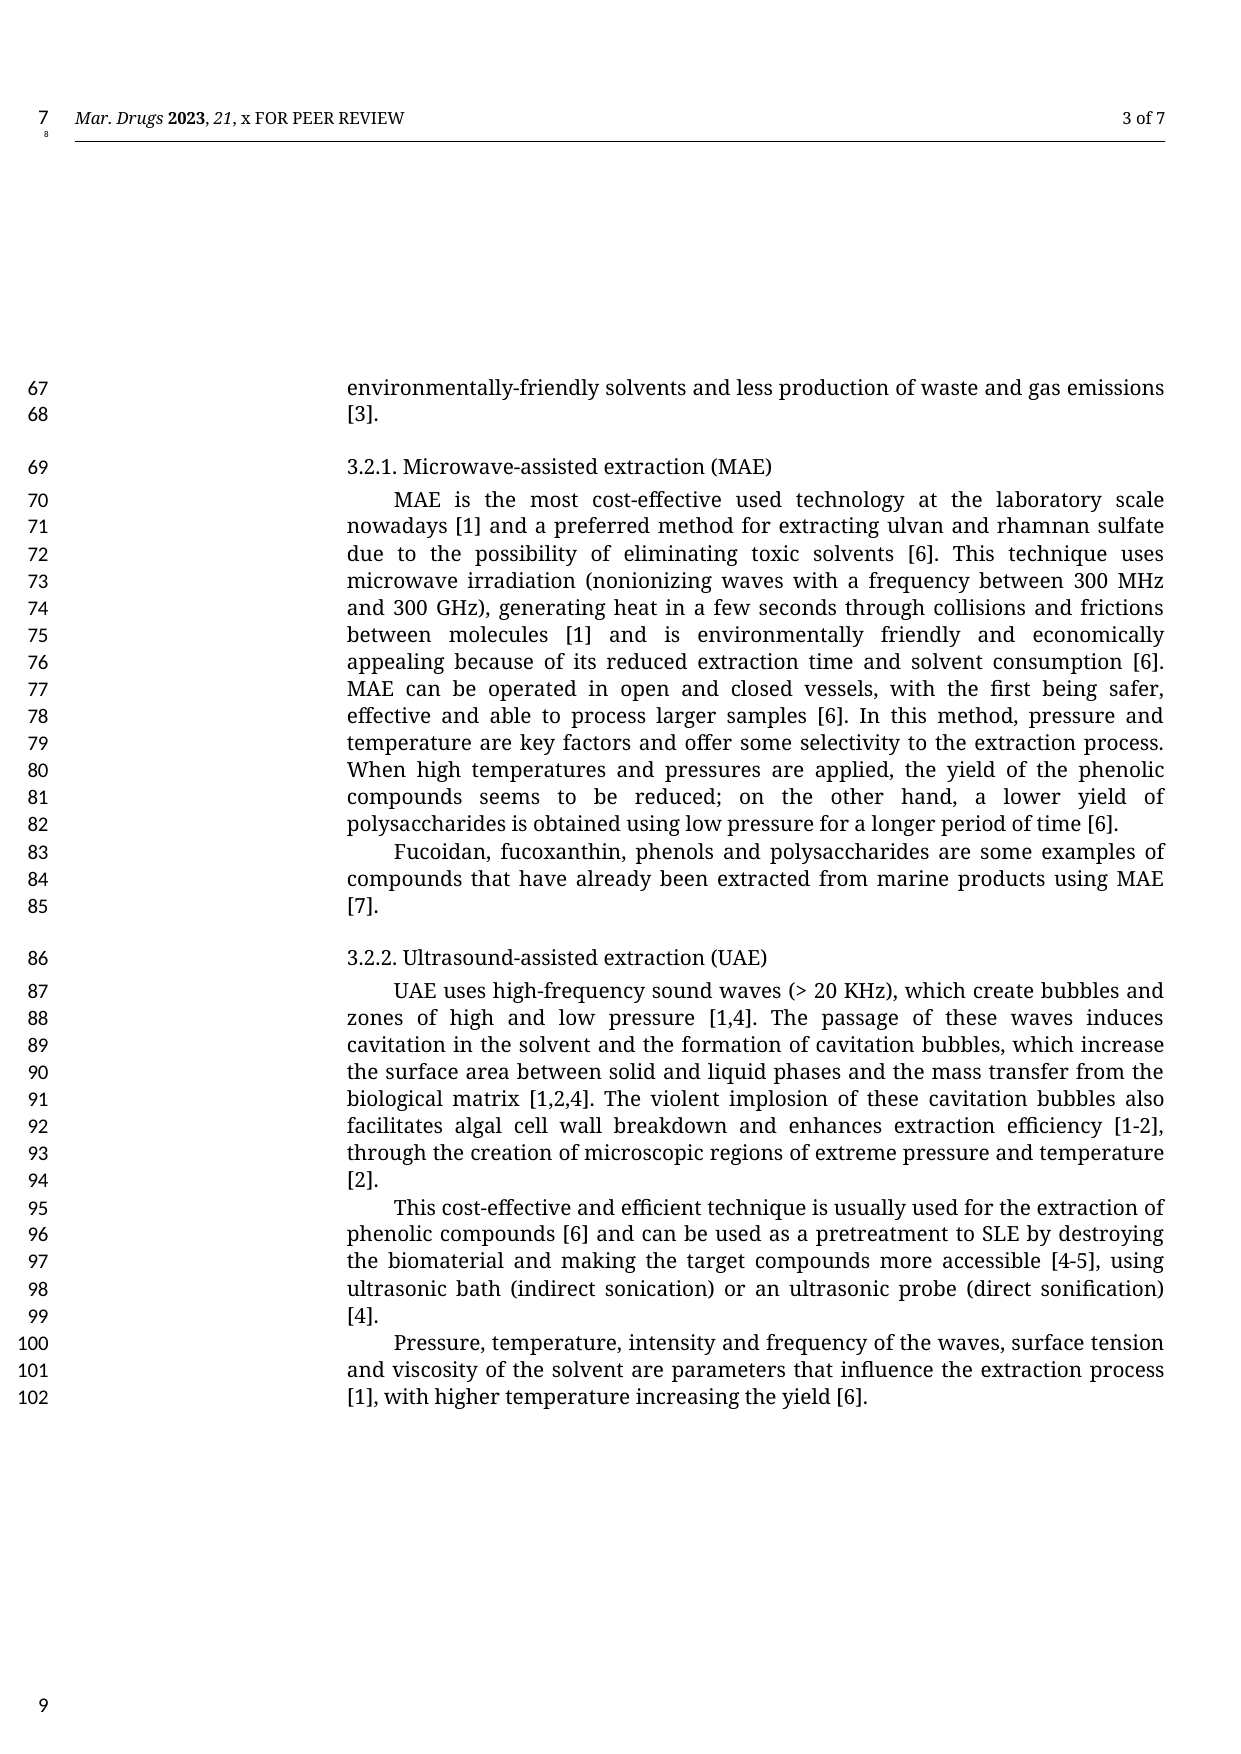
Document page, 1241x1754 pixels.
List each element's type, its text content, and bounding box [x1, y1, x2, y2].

text UAE uses high-frequency sound waves (> 20 KHz), which create bubbles and zones of high and low pressure [1,4]. The passage of these waves induces cavitation in the solvent and the formation of cavitation bubbles, which increase the surface area between solid and liquid phases and the mass transfer from the biological matrix [1,2,4]. The violent implosion of these cavitation bubbles also facilitates algal cell wall breakdown and enhances extraction efficiency [1-2], through the creation of microscopic regions of extreme pressure and temperature [2]. [347, 977, 1165, 1194]
subtitle 3.2.1. Microwave-assisted extraction (MAE) [347, 453, 1165, 480]
text Pressure, temperature, intensity and frequency of the waves, surface tension and viscosity of the solvent are parameters that influence the extraction process [1], with higher temperature increasing the yield [6]. [347, 1329, 1165, 1410]
text Fucoidan, fucoxanthin, phenols and polysaccharides are some examples of compounds that have already been extracted from marine products using MAE [7]. [347, 838, 1165, 919]
text MAE is the most cost-effective used technology at the laboratory scale nowadays [1] and a preferred method for extracting ulvan and rhamnan sulfate due to the possibility of eliminating toxic solvents [6]. This technique uses microwave irradiation (nonionizing waves with a frequency between 300 MHz and 300 GHz), generating heat in a few seconds through collisions and frictions between molecules [1] and is environmentally friendly and economically appealing because of its reduced extraction time and solvent consumption [6]. MAE can be operated in open and closed vessels, with the first being safer, effective and able to process larger samples [6]. In this method, pressure and temperature are key factors and offer some selectivity to the extraction process. When high temperatures and pressures are applied, the yield of the phenolic compounds seems to be reduced; on the other hand, a lower yield of polysaccharides is obtained using low pressure for a longer period of time [6]. [347, 486, 1165, 838]
subtitle 3.2.2. Ultrasound-assisted extraction (UAE) [347, 944, 1165, 971]
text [347, 374, 1165, 428]
text This cost-effective and efficient technique is usually used for the extraction of phenolic compounds [6] and can be used as a pretreatment to SLE by destroying the biomaterial and making the target compounds more accessible [4-5], using ultrasonic bath (indirect sonication) or an ultrasonic probe (direct sonification) [4]. [347, 1194, 1165, 1329]
